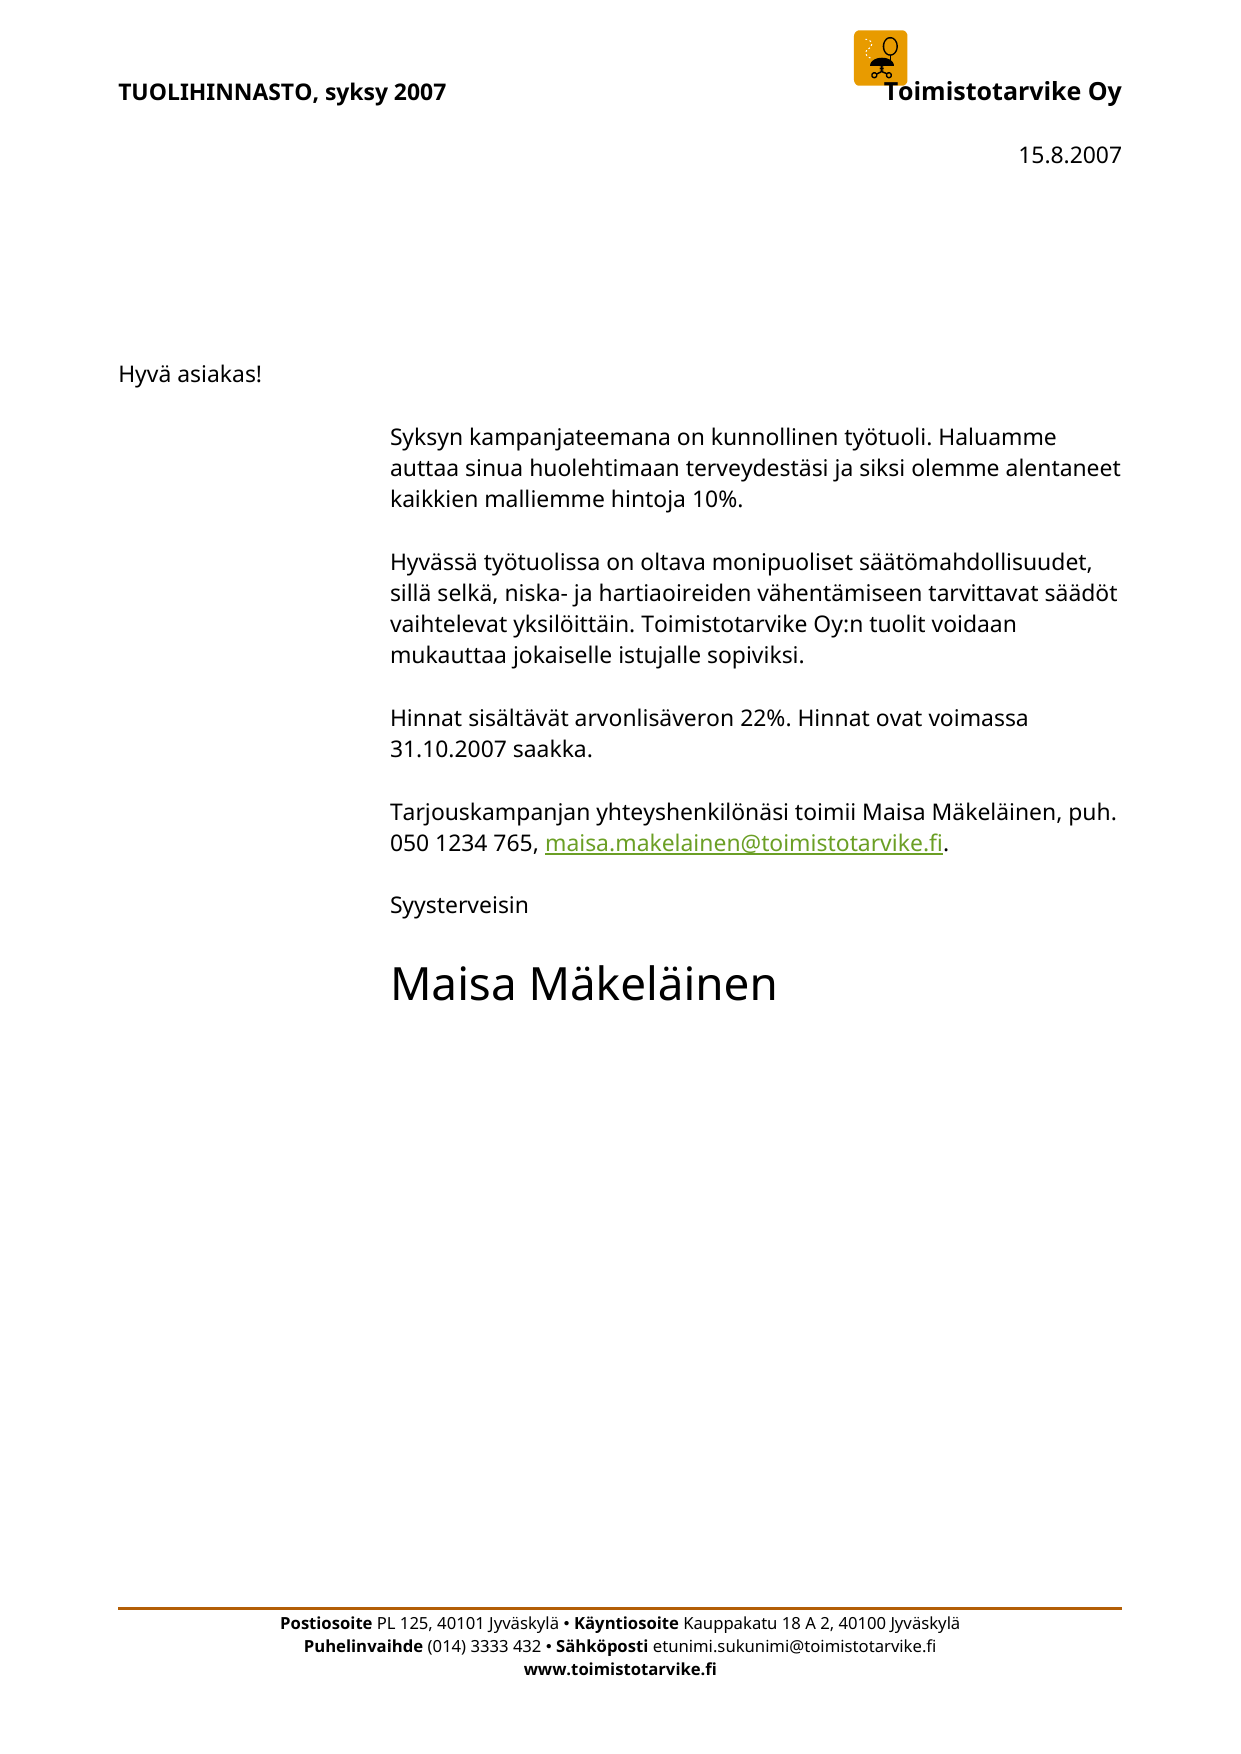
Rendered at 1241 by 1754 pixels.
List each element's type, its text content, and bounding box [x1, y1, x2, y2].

text Maisa Mäkeläinen [390, 952, 1122, 1014]
text Tarjouskampanjan yhteyshenkilönäsi toimii Maisa Mäkeläinen, puh. 050 1234 765, maisa.makelainen@toimistotarvike.fi. [390, 795, 1122, 858]
text Syksyn kampanjateemana on kunnollinen työtuoli. Haluamme auttaa sinua huolehtimaan terveydestäsi ja siksi olemme alentaneet kaikkien malliemme hintoja 10%. [390, 420, 1122, 514]
text Hyvässä työtuolissa on oltava monipuoliset säätömahdollisuudet, sillä selkä, niska- ja hartiaoireiden vähentämiseen tarvittavat säädöt vaihtelevat yksilöittäin. Toimistotarvike Oy:n tuolit voidaan mukauttaa jokaiselle istujalle sopiviksi. [390, 545, 1122, 670]
text Hyvä asiakas! [118, 358, 1122, 389]
text Hinnat sisältävät arvonlisäveron 22%. Hinnat ovat voimassa 31.10.2007 saakka. [390, 702, 1122, 764]
text Syysterveisin [390, 889, 1122, 920]
text 15.8.2007 [118, 139, 1122, 170]
